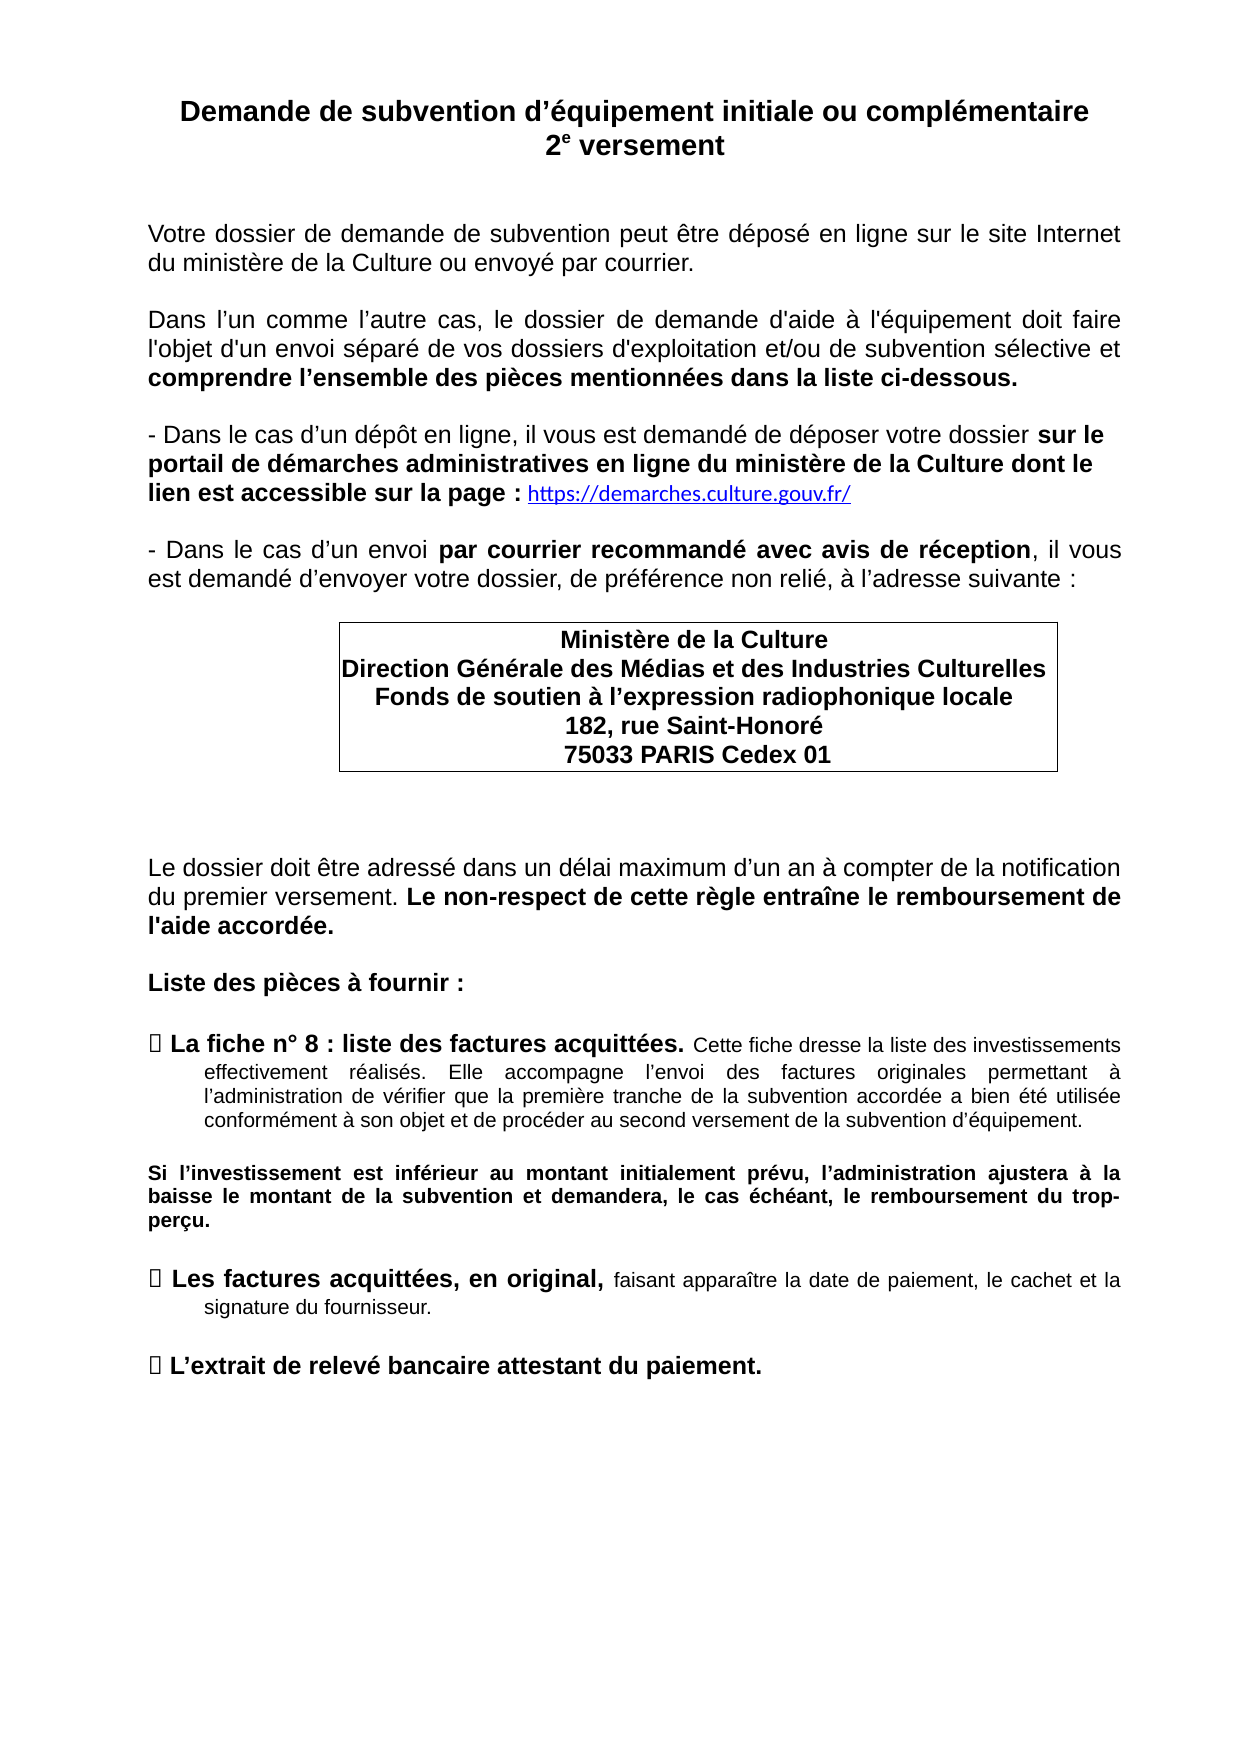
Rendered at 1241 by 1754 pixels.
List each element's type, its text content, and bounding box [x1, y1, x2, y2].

subtitle 75033 PARIS Cedex 01 [340, 737, 1057, 771]
text 182, rue Saint-Honoré [340, 708, 1057, 737]
text Fonds de soutien à l’expression radiophonique locale [340, 679, 1057, 708]
text - Dans le cas d’un dépôt en ligne, il vous est demandé de déposer votre dossier sur le portail de démarches administratives en ligne du ministère de la Culture dont le lien est accessible sur la page : [148, 420, 1122, 507]
text Ministère de la Culture [340, 623, 1057, 650]
text Le dossier doit être adressé dans un délai maximum d’un an à compter de la notification du premier versement. Le non-respect de cette règle entraîne le remboursement de l'aide accordée. [148, 853, 1122, 939]
text Demande de subvention d’équipement initiale ou complémentaire [148, 94, 1122, 128]
text Si l’investissement est inférieur au montant initialement prévu, l’administration ajustera à la baisse le montant de la subvention et demandera, le cas échéant, le remboursement du trop-perçu. [148, 1160, 1122, 1232]
text 2e versement [148, 128, 1122, 161]
text Votre dossier de demande de subvention peut être déposé en ligne sur le site Internet du ministère de la Culture ou envoyé par courrier. [148, 219, 1122, 276]
text Direction Générale des Médias et des Industries Culturelles [340, 650, 1057, 679]
text  La fiche n° 8 : liste des factures acquittées. Cette fiche dresse la liste des investissements effectivement réalisés. Elle accompagne l’envoi des factures originales permettant à l’administration de vérifier que la première tranche de la subvention accordée a bien été utilisée conformément à son objet et de procéder au second versement de la subvention d’équipement. [148, 1026, 1122, 1132]
text Dans l’un comme l’autre cas, le dossier de demande d'aide à l'équipement doit faire l'objet d'un envoi séparé de vos dossiers d'exploitation et/ou de subvention sélective et comprendre l’ensemble des pièces mentionnées dans la liste ci-dessous. [148, 305, 1122, 391]
text  Les factures acquittées, en original, faisant apparaître la date de paiement, le cachet et la signature du fournisseur. [148, 1261, 1122, 1319]
text - Dans le cas d’un envoi par courrier recommandé avec avis de réception, il vous est demandé d’envoyer votre dossier, de préférence non relié, à l’adresse suivante : [148, 535, 1122, 593]
text Liste des pièces à fournir : [148, 968, 1122, 997]
text  L’extrait de relevé bancaire attestant du paiement. [148, 1348, 1122, 1382]
